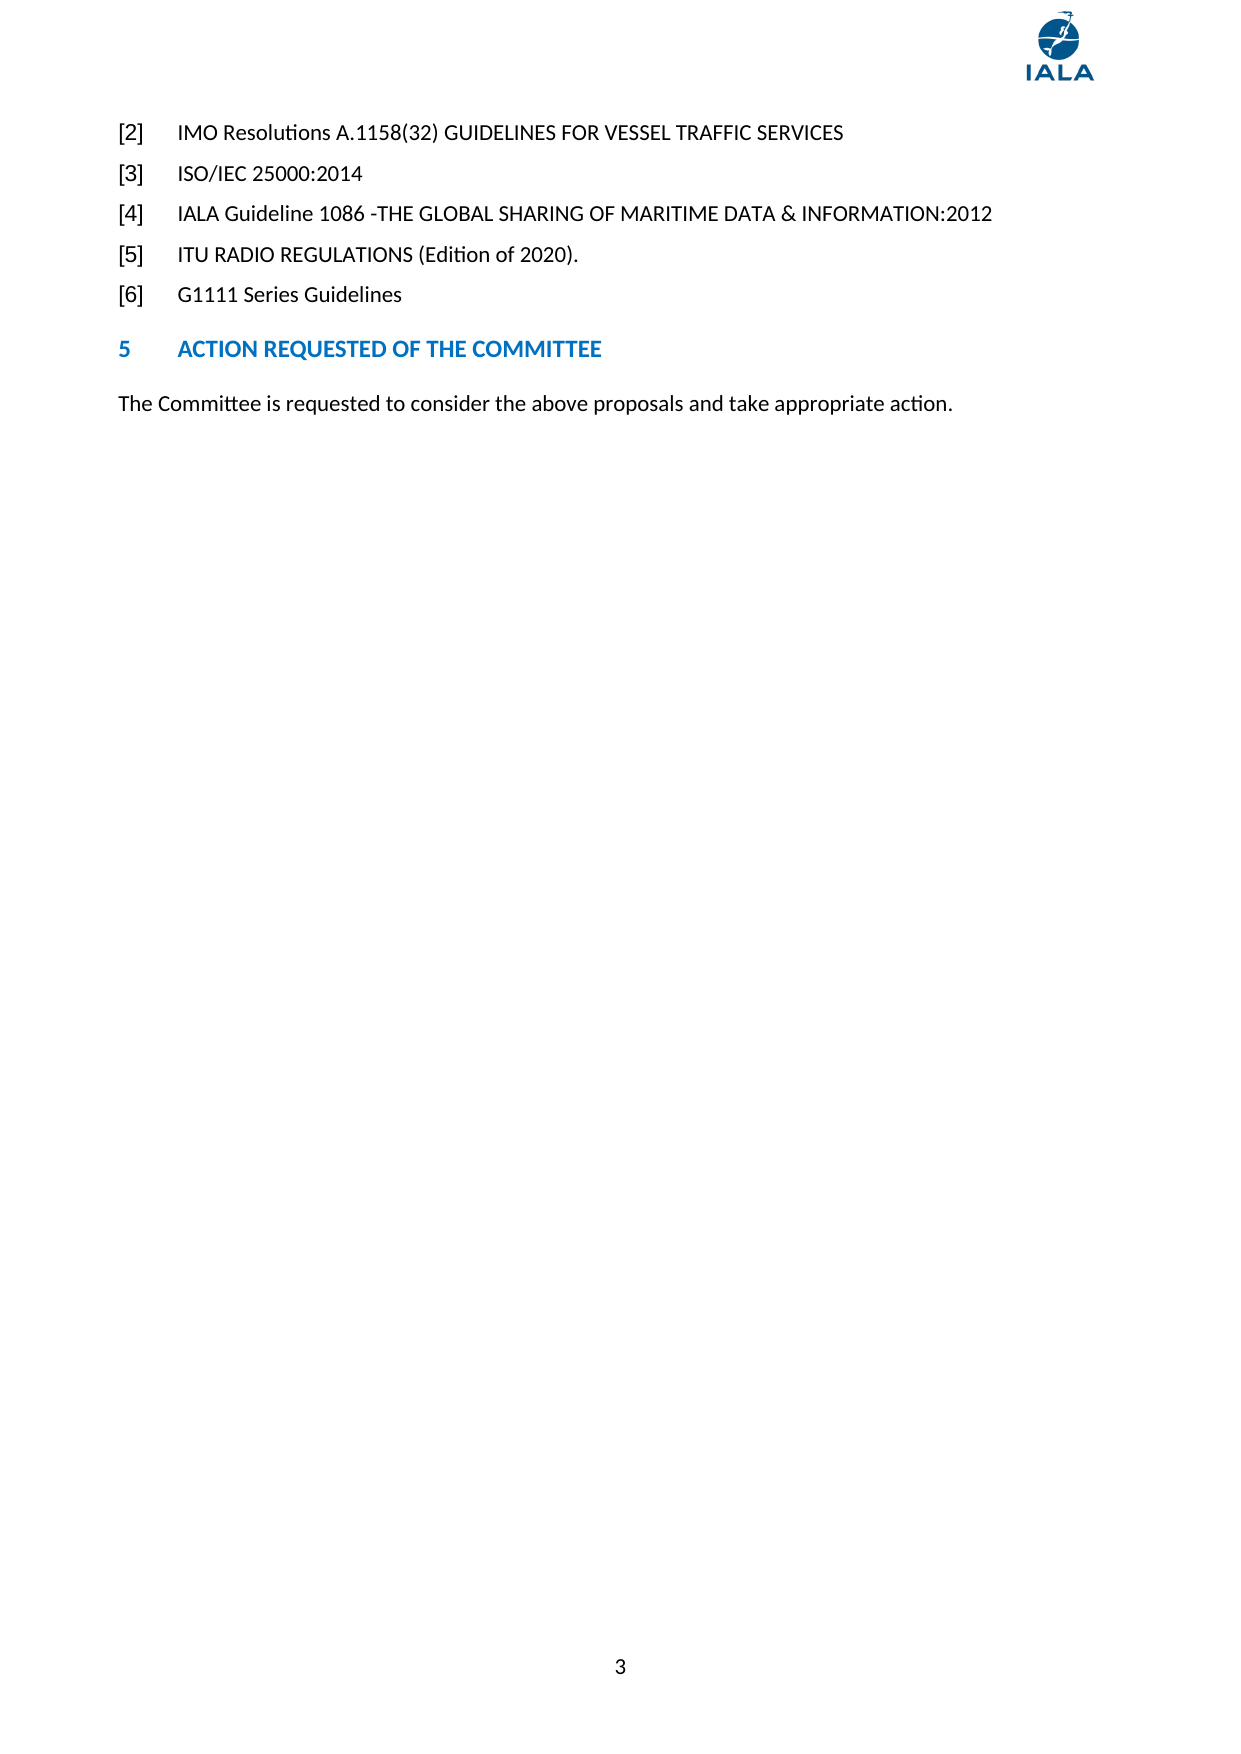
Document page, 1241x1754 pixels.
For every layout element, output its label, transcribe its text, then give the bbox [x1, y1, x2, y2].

list The Committee is requested to consider the above proposals and take appropriate action. [118, 389, 1122, 417]
text ITU RADIO REGULATIONS (Edition of 2020). [118, 240, 1122, 268]
text G1111 Series Guidelines [118, 280, 1122, 308]
text IALA Guideline 1086 -THE GLOBAL SHARING OF MARITIME DATA & INFORMATION:2012 [118, 199, 1122, 227]
picture [1011, 3, 1106, 96]
text IMO Resolutions A.1158(32) GUIDELINES FOR VESSEL TRAFFIC SERVICES [118, 118, 1122, 146]
subtitle Action requested of the Committee [118, 333, 1122, 364]
text ISO/IEC 25000:2014 [118, 159, 1122, 187]
